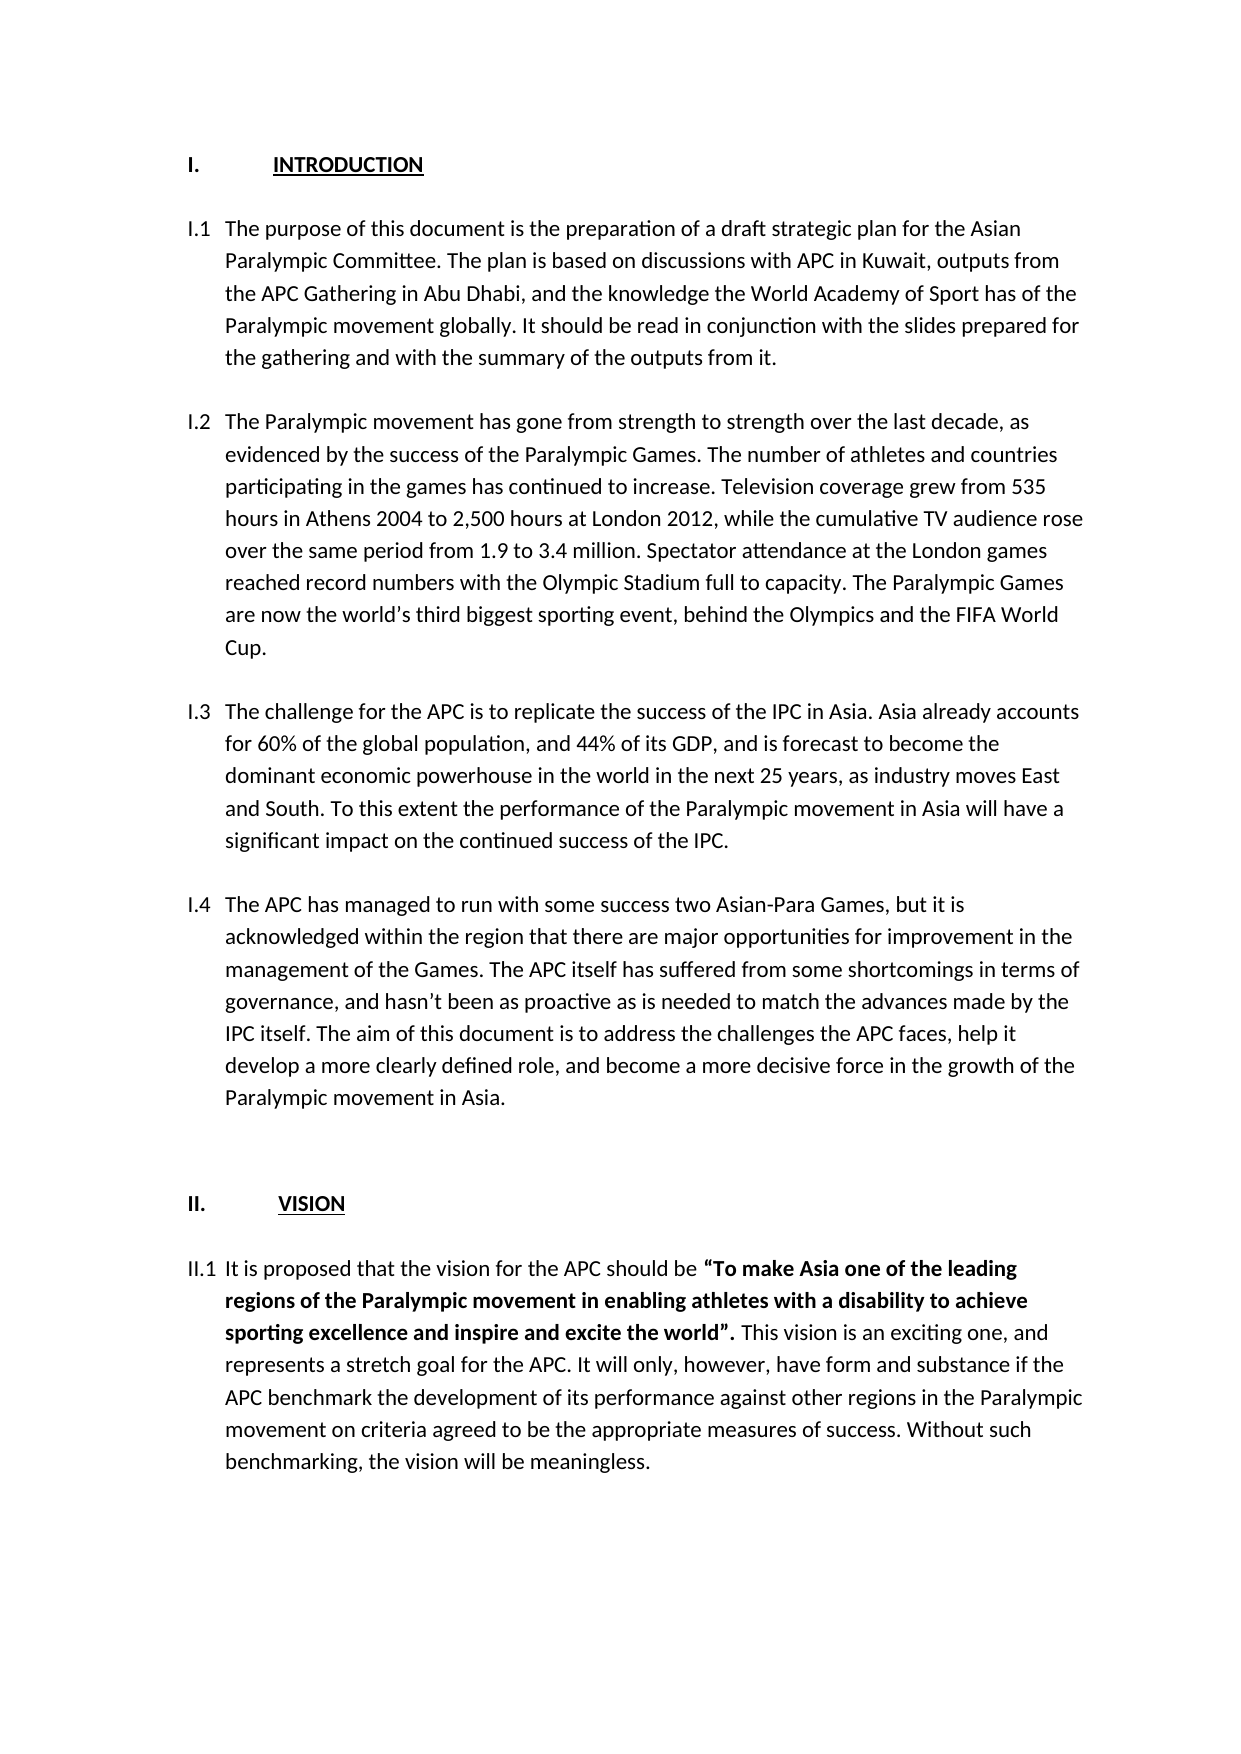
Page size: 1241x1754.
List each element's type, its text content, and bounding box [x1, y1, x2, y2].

list VISION [187, 1189, 1090, 1217]
list The Paralympic movement has gone from strength to strength over the last decade, as evidenced by the success of the Paralympic Games. The number of athletes and countries participating in the games has continued to increase. Television coverage grew from 535 hours in Athens 2004 to 2,500 hours at London 2012, while the cumulative TV audience rose over the same period from 1.9 to 3.4 million. Spectator attendance at the London games reached record numbers with the Olympic Stadium full to capacity. The Paralympic Games are now the world’s third biggest sporting event, behind the Olympics and the FIFA World Cup. [187, 407, 1090, 661]
list It is proposed that the vision for the APC should be “To make Asia one of the leading regions of the Paralympic movement in enabling athletes with a disability to achieve sporting excellence and inspire and excite the world”. This vision is an exciting one, and represents a stretch goal for the APC. It will only, however, have form and substance if the APC benchmark the development of its performance against other regions in the Paralympic movement on criteria agreed to be the appropriate measures of success. Without such benchmarking, the vision will be meaningless. [187, 1254, 1090, 1475]
list The challenge for the APC is to replicate the success of the IPC in Asia. Asia already accounts for 60% of the global population, and 44% of its GDP, and is forecast to become the dominant economic powerhouse in the world in the next 25 years, as industry moves East and South. To this extent the performance of the Paralympic movement in Asia will have a significant impact on the continued success of the IPC. [187, 697, 1090, 854]
list The purpose of this document is the preparation of a draft strategic plan for the Asian Paralympic Committee. The plan is based on discussions with APC in Kuwait, outputs from the APC Gathering in Abu Dhabi, and the knowledge the World Academy of Sport has of the Paralympic movement globally. It should be read in conjunction with the slides prepared for the gathering and with the summary of the outputs from it. [187, 214, 1090, 371]
list INTRODUCTION [187, 150, 1090, 178]
list The APC has managed to run with some success two Asian-Para Games, but it is acknowledged within the region that there are major opportunities for improvement in the management of the Games. The APC itself has suffered from some shortcomings in terms of governance, and hasn’t been as proactive as is needed to match the advances made by the IPC itself. The aim of this document is to address the challenges the APC faces, help it develop a more clearly defined role, and become a more decisive force in the growth of the Paralympic movement in Asia. [187, 890, 1090, 1111]
